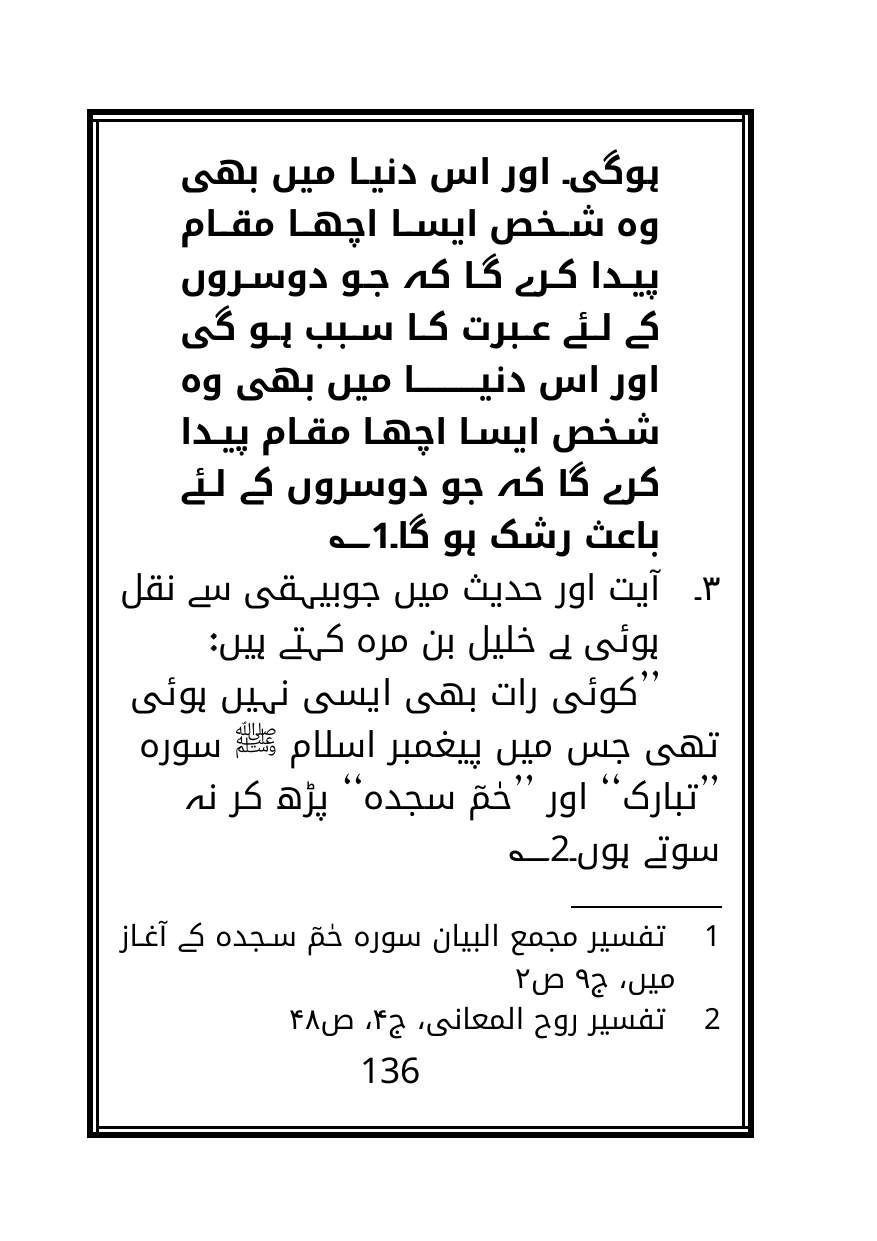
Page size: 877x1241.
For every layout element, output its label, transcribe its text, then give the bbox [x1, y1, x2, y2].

text ’’کوئی رات بھی ایسی نہیں ہوئی تھی جس میں پیغمبر اسلام ﷺ سورہ ’’تبارک‘‘ اور ’’حٰمٓ سجدہ‘‘ پڑھ کر نہ سوتے ہوں۔؎ [120, 663, 721, 872]
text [180, 142, 661, 559]
text ۳۔ آیت اور حدیث میں جوبیہقی سے نقل ہوئی ہے خلیل بن مرہ کہتے ہیں: [120, 559, 721, 663]
